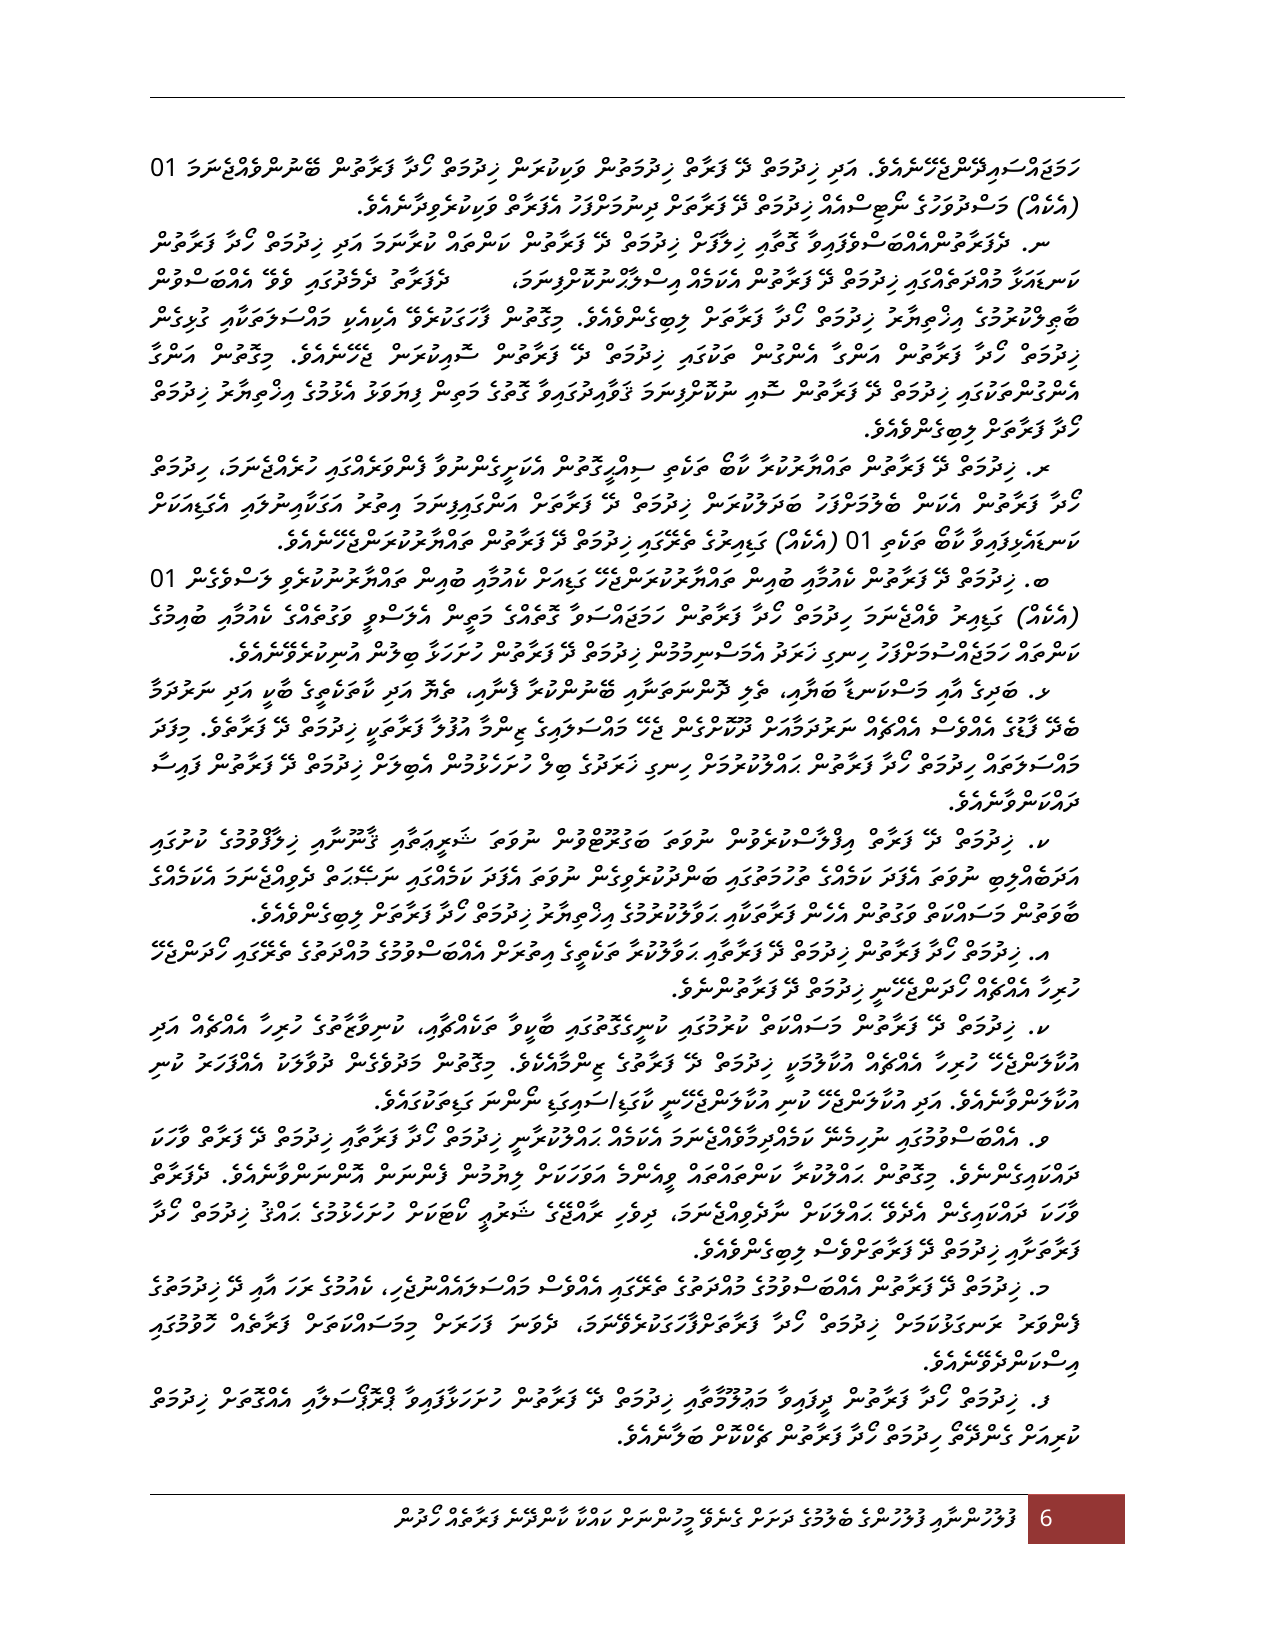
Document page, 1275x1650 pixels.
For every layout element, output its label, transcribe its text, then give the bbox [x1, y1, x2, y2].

text މ. ޚިދުމަތް ދޭ ފަރާތުން އެއްބަސްވުމުގެ މުއްދަތުގެ ތެރޭގައި އެއްވެސް މައްސަލައެއްނުޖެހި، ކެއުމުގެ ރަހަ އާއި ދޭ ޚިދުމަތުގެ ފެންވަރު ރަނގަޅުކަމަށް ޚިދުމަތް ހޯދާ ފަރާތަށްފާހަގަކުރެވޭނަމަ، ދެވަނަ ފަހަރަށް މިމަސައްކަތަށް ފަރާތެއް ހޮވުމުގައި އިސްކަންދެވޭނެއެވެ. [150, 1269, 1080, 1381]
text ބ. ޚިދުމަތް ދޭ ފަރާތުން ކެއުމާއި ބުއިން ތައްޔާރުކުރަންޖެހޭ ގަޑިއަށް ކެއުމާއި ބުއިން ތައްޔާރުނުކުރެވި ލަސްވެގެން 01 (އެކެއް) ގަޑިއިރު ވެއްޖެނަމަ ހިދުމަތް ހޯދާ ފަރާތުން ހަމަޖައްސަވާ ގޮތެއްގެ މަތީން އެލަސްވީ ވަގުތެއްގެ ކެއުމާއި ބުއިމުގެ ކަންތައް ހަމަޖެއްސުމަށްފަހު ހިނގި ޚަރަދު އެމަސްނިމުމުން ޚިދުމަތް ދޭ ފަރާތުން ހުށަހަޅާ ބިލުން އުނިކުރެވޭނެއެވެ. [150, 560, 1080, 672]
text ޅ. ބަދިގެ އާއި މަސްކަނޑާ ބަޔާއި، ތެލި ދޮންނަތަނާއި ބޭނުންކުރާ ފެނާއި، ތެޔޮ އަދި ކާތަކެތީގެ ބާކީ އަދި ނަރުދަމާ ބެދޭ ފާޑުގެ އެއްވެސް އެއްޗެއް ނަރުދަމާއަށް ދޫކޮށްގެން ޖެހޭ މައްސަލައިގެ ޒިންމާ އުފުލާ ފަރާތަކީ ޚިދުމަތް ދޭ ފަރާތެވެ. މިފަދަ މައްސަލަތައް ހިދުމަތް ހޯދާ ފަރާތުން ޙައްލުކުރުމަށް ހިނގި ޚަރަދުގެ ބިލް ހުށަހެޅުމުން އެބިލަށް ޚިދުމަތް ދޭ ފަރާތުން ފައިސާ ދައްކަންވާނެއެވެ. [150, 672, 1080, 821]
text ކ. ޚިދުމަތް ދޭ ފަރާތުން މަސައްކަތް ކުރުމުގައި ކުނީގެގޮތުގައި ބާކީވާ ތަކެއްޗާއި، ކުނިވާޒާތުގެ ހުރިހާ އެއްޗެއް އަދި އުކާލަންޖެހޭ ހުރިހާ އެއްޗެއް އުކާލުމަކީ ޚިދުމަތް ދޭ ފަރާތުގެ ޒިންމާއެކެވެ. މިގޮތުން މަދުވެގެން ދުވާލަކު އެއްފަހަރު ކުނި އުކާލަންވާނެއެވެ. އަދި އުކާލަންޖެހޭ ކުނި އުކާލަންޖެހޭނީ ކާގަޑި/ސައިގަޑި ނޯންނަ ގަޑިތަކުގައެވެ. [150, 1008, 1080, 1119]
text ފ. ޚިދުމަތް ހޯދާ ފަރާތުން ދީފައިވާ މަޢުލޫމާތާއި ޚިދުމަތް ދޭ ފަރާތުން ހުށަހަޅާފައިވާ ޕްރޮޕޯސަލާއި އެއްގޮތަށް ޚިދުމަތް ކުރިއަށް ގެންދޭތޯ ހިދުމަތް ހޯދާ ފަރާތުން ޗެކްކޮށް ބަލާނެއެވެ. [150, 1381, 1080, 1455]
text ރ. ޚިދުމަތް ދޭ ފަރާތުން ތައްޔާރުކުރާ ކާބޯ ތަކެތި ސިއްޙީގޮތުން އެކަށީގެންނުވާ ފެންވަރެއްގައި ހުރެއްޖެނަމަ، ހިދުމަތް ހޯދާ ފަރާތުން އެކަން ބެލުމަށްފަހު ބަދަލުކުރަން ޚިދުމަތް ދޭ ފަރާތަށް އަންގައިފިނަމަ އިިތުރު އަގަކާއިނުލައި އެގަޑިއަކަށް ކަނޑައެޅިފައިވާ ކާބޯ ތަކެތި 01 (އެކެއް) ގަޑިއިރުގެ ތެރޭގައި ޚިދުމަތް ދޭ ފަރާތުން ތައްޔާރުކުރަންޖެހޭނެއެވެ. [150, 448, 1080, 560]
text ވ. އެއްބަސްވުމުގައި ނުހިމެނޭ ކަމެއްދިމާވެއްޖެނަމަ އެކަމެއް ޙައްލުކުރާނީ ޚިދުމަތް ހޯދާ ފަރާތާއި ޚިދުމަތް ދޭ ފަރާތް ވާހަކަ ދައްކައިގެންނެވެ. މިގޮތުން ޙައްލުކުރާ ކަންތައްތައް ވީއެންމެ އަވަހަކަށް ލިޔުމުން ފެންނަން އޮންނަންވާނެއެވެ. ދެފަރާތް ވާހަކަ ދައްކައިގެން އެދެވޭ ޙައްލަކަށް ނާދެވިއްޖެނަމަ، ދިވެހި ރާއްޖޭގެ ޝަރުޢީ ކޯޓަކަށް ހުށަހެޅުމުގެ ޙައްޤު ޚިދުމަތް ހޯދާ ފަރާތަށާއި ޚިދުމަތް ދޭ ފަރާތަށްވެސް ލިބިގެންވެއެވެ. [150, 1119, 1080, 1269]
text އ. ޚިދުމަތް ހޯދާ ފަރާތުން ޚިދުމަތް ދޭ ފަރާތާއި ޙަވާލުކުރާ ތަކެތީގެ އިތުރަށް އެއްބަސްވުމުގެ މުއްދަތުގެ ތެރޭގައި ހޯދަންޖެހޭ ހުރިހާ އެއްޗެއް ހޯދަންޖެހޭނީ ޚިދުމަތް ދޭ ފަރާތުންނެވެ. [150, 933, 1080, 1008]
text ކ. ޚިދުމަތް ދޭ ފަރާތް އިފްލާސްކުރެވުން ނުވަތަ ބަގުރޫޓްވުން ނުވަތަ ޝަރީޢަތާއި ޤާނޫނާއި ޚިލާފްވުމުގެ ކުށުގައި އަދަބެއްލިބި ނުވަތަ އެފަދަ ކަމެއްގެ ތުހުމަތުގައި ބަންދުކުރެވިގެން ނުވަތަ އެފަދަ ކަމެއްގައި ނަޞޭޙަތް ދެވިއްޖެނަމަ އެކަމެއްގެ ބާވަތުން މަސައްކަތް ވަގުތުން އެހެން ފަރާތަކާއި ޙަވާލުކުރުމުގެ އިޚްތިޔާރު ޚިދުމަތް ހޯދާ ފަރާތަށް ލިބިގެންވެއެވެ. [150, 821, 1080, 933]
text ނ. ދެފަރާތުންއެއްބަސްވެފައިވާ ގޮތާއި ޚިލާފަށް ޚިދުމަތް ދޭ ފަރާތުން ކަންތައް ކުރާނަމަ އަދި ޚިދުމަތް ހޯދާ ފަރާތުން ކަނޑައަޅާ މުއްދަތެއްގައި ޚިދުމަތް ދޭ ފަރާތުން އެކަމެއް އިސްލާޙްނުކޮށްފިނަމަ، ދެފަރާތު ދެމެދުގައި ވެވޭ އެއްބަސްވުން ބާޠިލްކުރުމުގެ އިޚްތިޔާރު ޚިދުމަތް ހޯދާ ފަރާތަށް ލިބިގެންވެއެވެ. މިގޮތުން ފާހަގަކުރެވޭ އެކިއެކި މައްސަލަތަކާއި ގުޅިގެން ޚިދުމަތް ހޯދާ ފަރާތުން އަންގާ އެންގުން ތަކުގައި ޚިދުމަތް ދޭ ފަރާތުން ސޮއިކުރަން ޖެހޭނެއެވެ. މިގޮތުން އަންގާ އެންގުންތަކުގައި ޚިދުމަތް ދޭ ފަރާތުން ސޮއި ނުކޮށްފިނަމަ ޤަވާއިދުގައިވާ ގޮތުގެ މަތިން ފިޔަވަޅު އެޅުމުގެ އިޚްތިޔާރު ޚިދުމަތް ހޯދާ ފަރާތަށް ލިބިގެންވެއެވެ. [150, 224, 1080, 448]
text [150, 150, 1080, 224]
